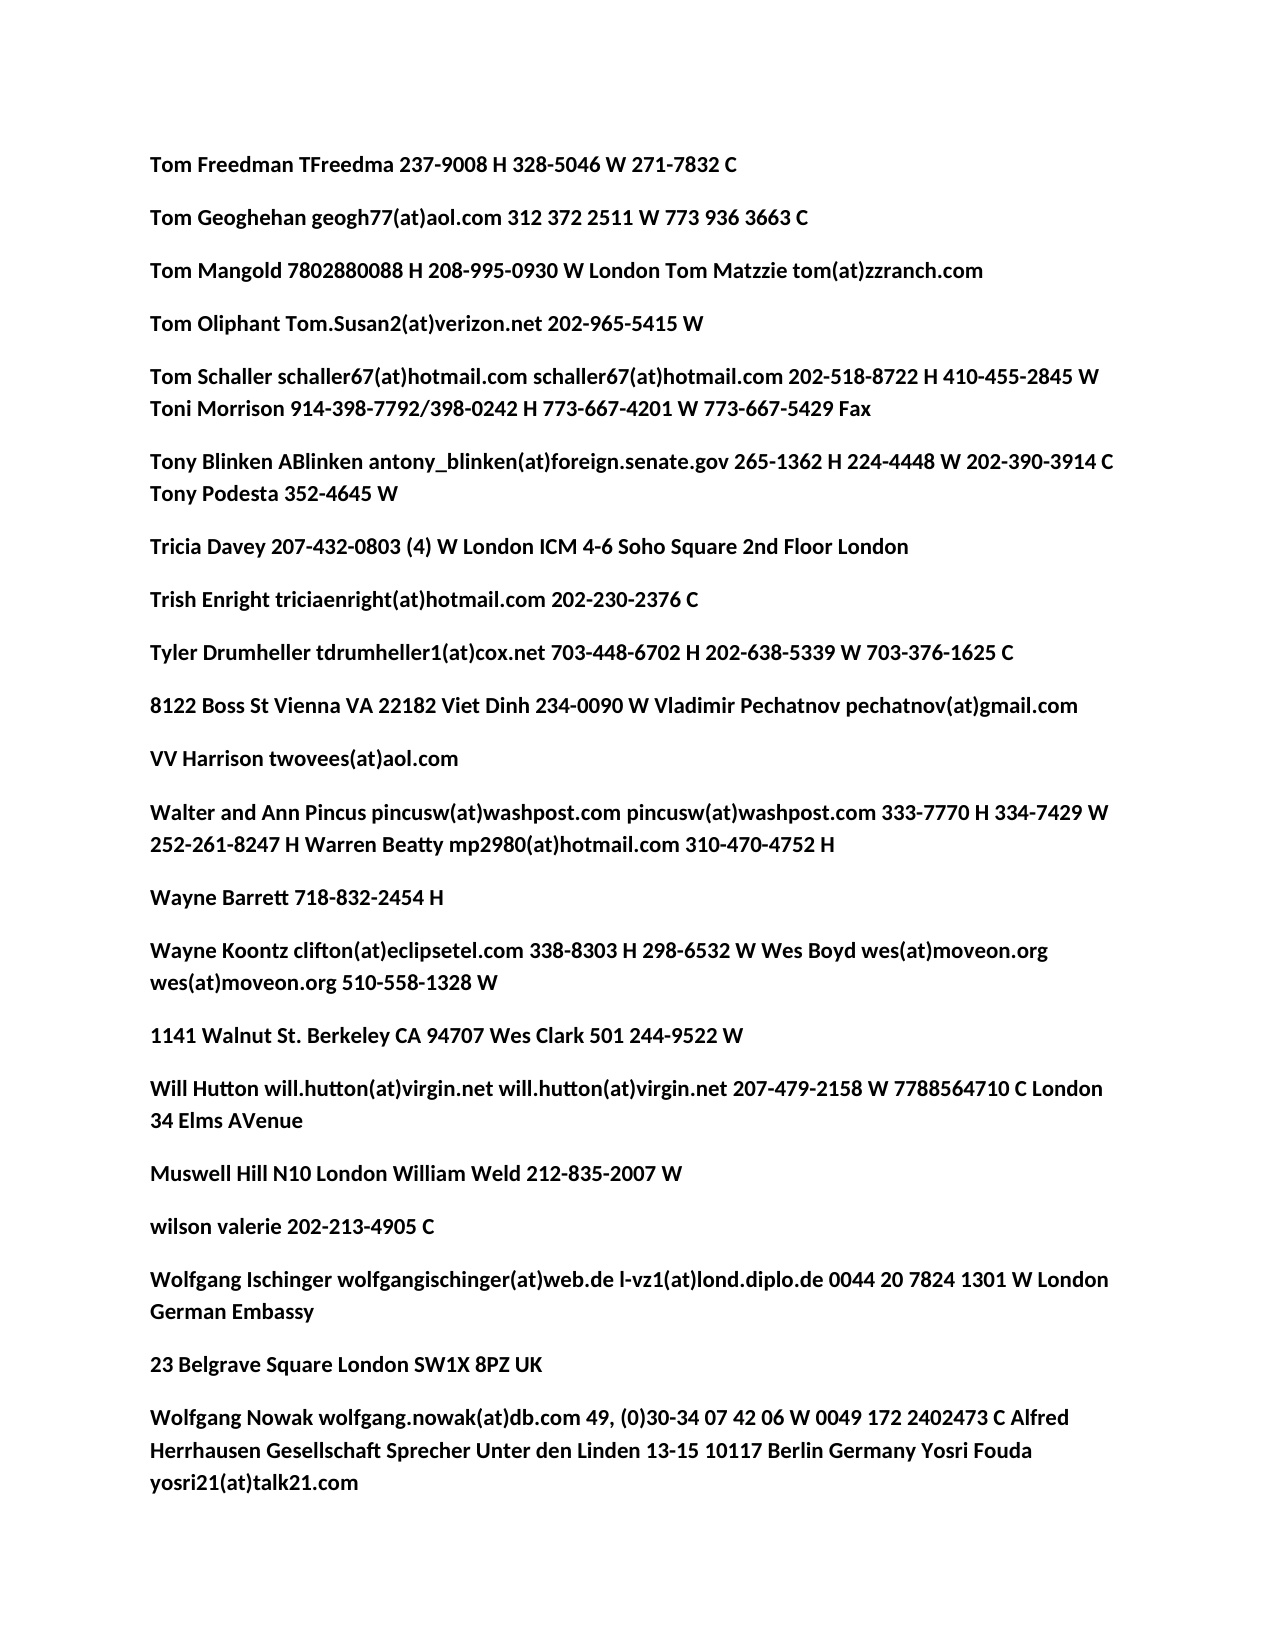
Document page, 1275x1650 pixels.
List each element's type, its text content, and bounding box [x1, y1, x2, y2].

text Tony Blinken ABlinken antony_blinken(at)foreign.senate.gov 265-1362 H 224-4448 W 202-390-3914 C Tony Podesta 352-4645 W [150, 447, 1125, 507]
text 23 Belgrave Square London SW1X 8PZ UK [150, 1351, 1125, 1378]
text Tom Freedman TFreedma 237-9008 H 328-5046 W 271-7832 C [150, 150, 1125, 178]
text VV Harrison twovees(at)aol.com [150, 744, 1125, 773]
text Tom Geoghehan geogh77(at)aol.com 312 372 2511 W 773 936 3663 C [150, 203, 1125, 231]
text Wolfgang Ischinger wolfgangischinger(at)web.de l-vz1(at)lond.diplo.de 0044 20 7824 1301 W London German Embassy [150, 1265, 1125, 1326]
text Tom Schaller schaller67(at)hotmail.com schaller67(at)hotmail.com 202-518-8722 H 410-455-2845 W Toni Morrison 914-398-7792/398-0242 H 773-667-4201 W 773-667-5429 Fax [150, 362, 1125, 422]
text Walter and Ann Pincus pincusw(at)washpost.com pincusw(at)washpost.com 333-7770 H 334-7429 W 252-261-8247 H Warren Beatty mp2980(at)hotmail.com 310-470-4752 H [150, 798, 1125, 858]
text Tyler Drumheller tdrumheller1(at)cox.net 703-448-6702 H 202-638-5339 W 703-376-1625 C [150, 638, 1125, 667]
text Will Hutton will.hutton(at)virgin.net will.hutton(at)virgin.net 207-479-2158 W 7788564710 C London 34 Elms AVenue [150, 1074, 1125, 1134]
text 8122 Boss St Vienna VA 22182 Viet Dinh 234-0090 W Vladimir Pechatnov pechatnov(at)gmail.com [150, 692, 1125, 719]
text Trish Enright triciaenright(at)hotmail.com 202-230-2376 C [150, 586, 1125, 613]
text 1141 Walnut St. Berkeley CA 94707 Wes Clark 501 244-9522 W [150, 1021, 1125, 1049]
text Tom Oliphant Tom.Susan2(at)verizon.net 202-965-5415 W [150, 309, 1125, 337]
text Tricia Davey 207-432-0803 (4) W London ICM 4-6 Soho Square 2nd Floor London [150, 532, 1125, 561]
text Muswell Hill N10 London William Weld 212-835-2007 W [150, 1159, 1125, 1187]
text Tom Mangold 7802880088 H 208-995-0930 W London Tom Matzzie tom(at)zzranch.com [150, 256, 1125, 284]
text Wayne Barrett 718-832-2454 H [150, 883, 1125, 911]
text wilson valerie 202-213-4905 C [150, 1212, 1125, 1240]
text Wolfgang Nowak wolfgang.nowak(at)db.com 49, (0)30-34 07 42 06 W 0049 172 2402473 C Alfred Herrhausen Gesellschaft Sprecher Unter den Linden 13-15 10117 Berlin Germany Yosri Fouda yosri21(at)talk21.com [150, 1403, 1125, 1496]
text Wayne Koontz clifton(at)eclipsetel.com 338-8303 H 298-6532 W Wes Boyd wes(at)moveon.org wes(at)moveon.org 510-558-1328 W [150, 936, 1125, 996]
